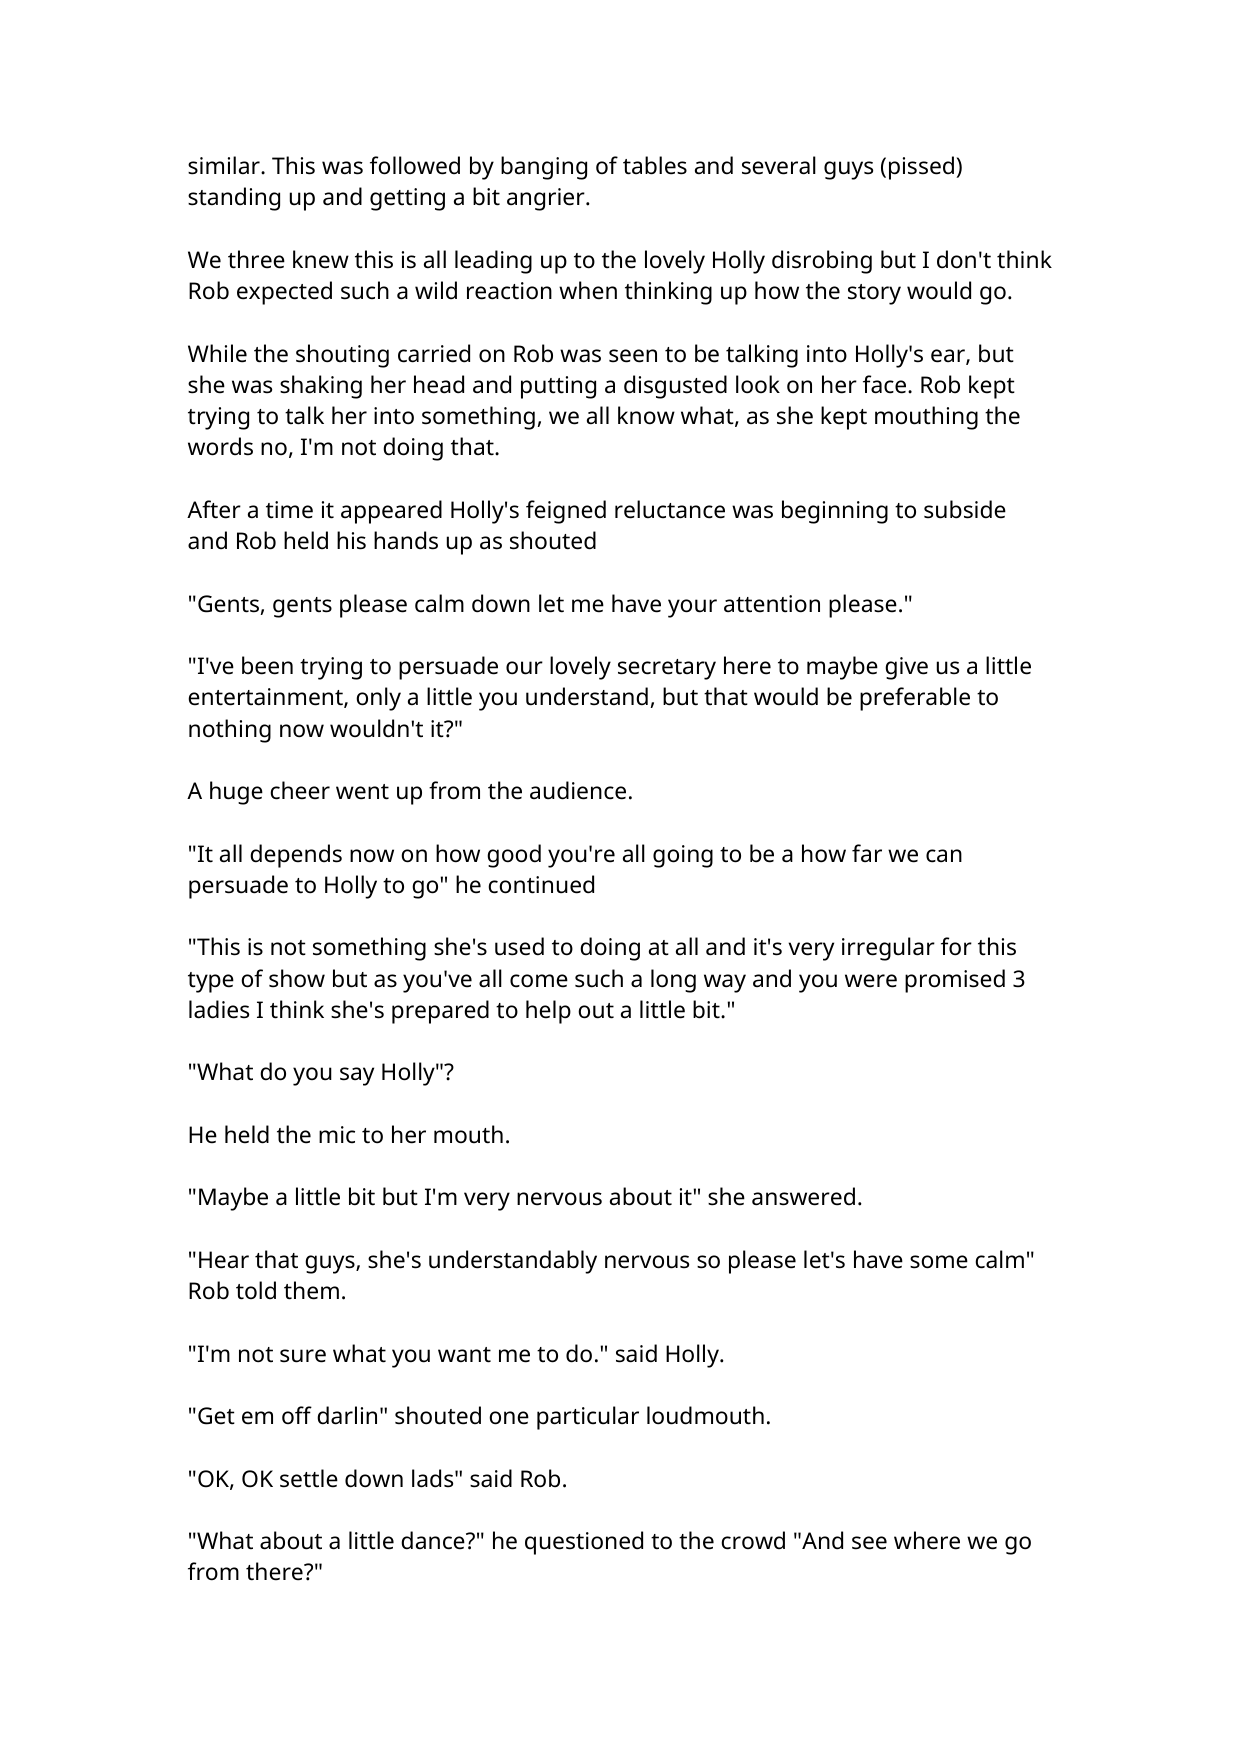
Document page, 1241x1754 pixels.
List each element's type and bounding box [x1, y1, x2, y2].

text [187, 150, 1053, 1587]
